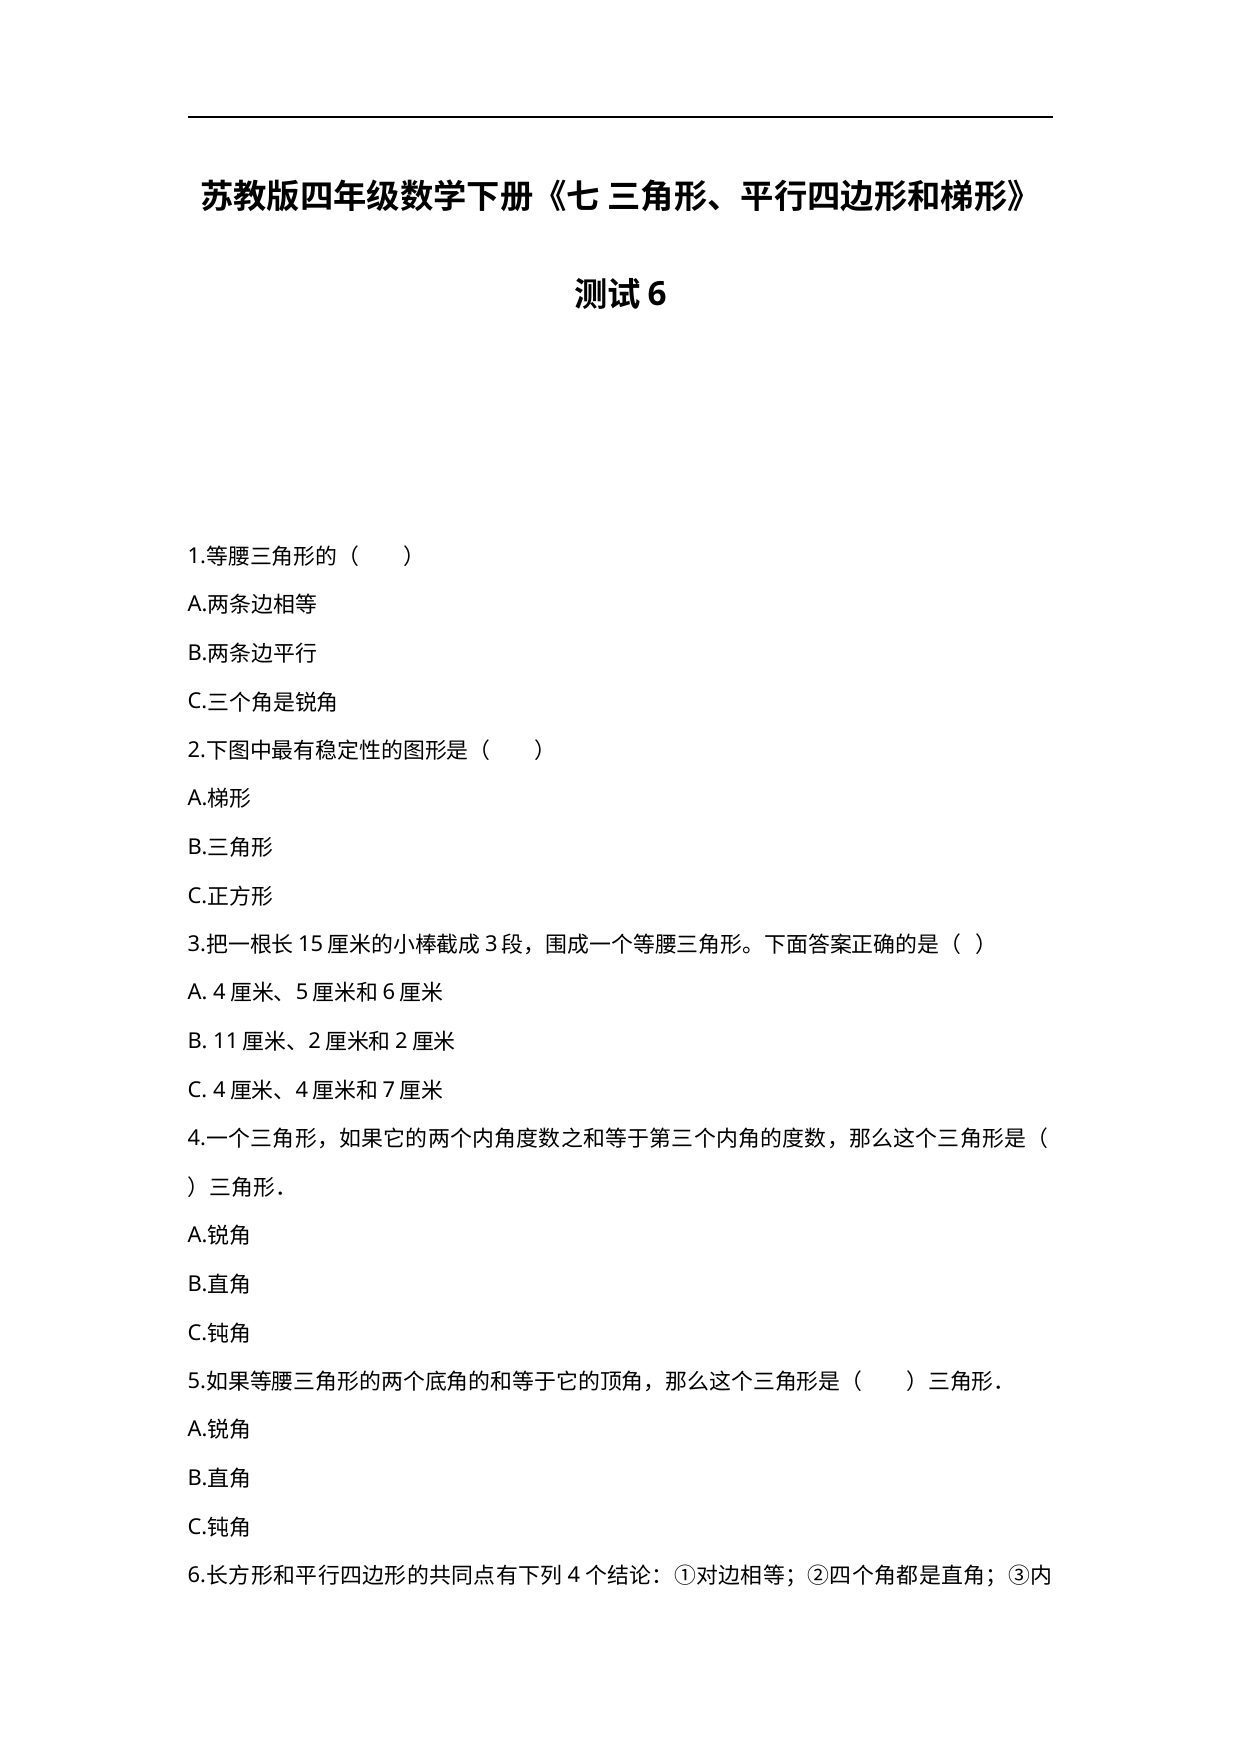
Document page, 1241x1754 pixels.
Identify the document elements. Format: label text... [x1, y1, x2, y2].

text 苏教版四年级数学下册《七 三角形、平行四边形和梯形》测试6 [187, 162, 1053, 324]
text A.梯形 B.三角形 C.正方形 [187, 781, 1053, 911]
text A.两条边相等 B.两条边平行 C.三个角是锐角 [187, 587, 1053, 717]
text 5.如果等腰三角形的两个底角的和等于它的顶角，那么这个三角形是（ ）三角形． [187, 1364, 1053, 1396]
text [187, 1558, 1053, 1590]
text A.锐角 B.直角 C.钝角 [187, 1412, 1053, 1542]
text A.锐角 B.直角 C.钝角 [187, 1218, 1053, 1348]
text 2.下图中最有稳定性的图形是（ ） [187, 732, 1053, 765]
text A. 4厘米、5厘米和6厘米 B. 11厘米、2厘米和2厘米 C. 4厘米、4厘米和7厘米 [187, 975, 1053, 1105]
text 1.等腰三角形的（ ） [187, 538, 1053, 571]
text 3.把一根长15厘米的小棒截成3段，围成一个等腰三角形。下面答案正确的是（ ） [187, 927, 1053, 959]
text 4.一个三角形，如果它的两个内角度数之和等于第三个内角的度数，那么这个三角形是（ ）三角形． [187, 1121, 1053, 1202]
